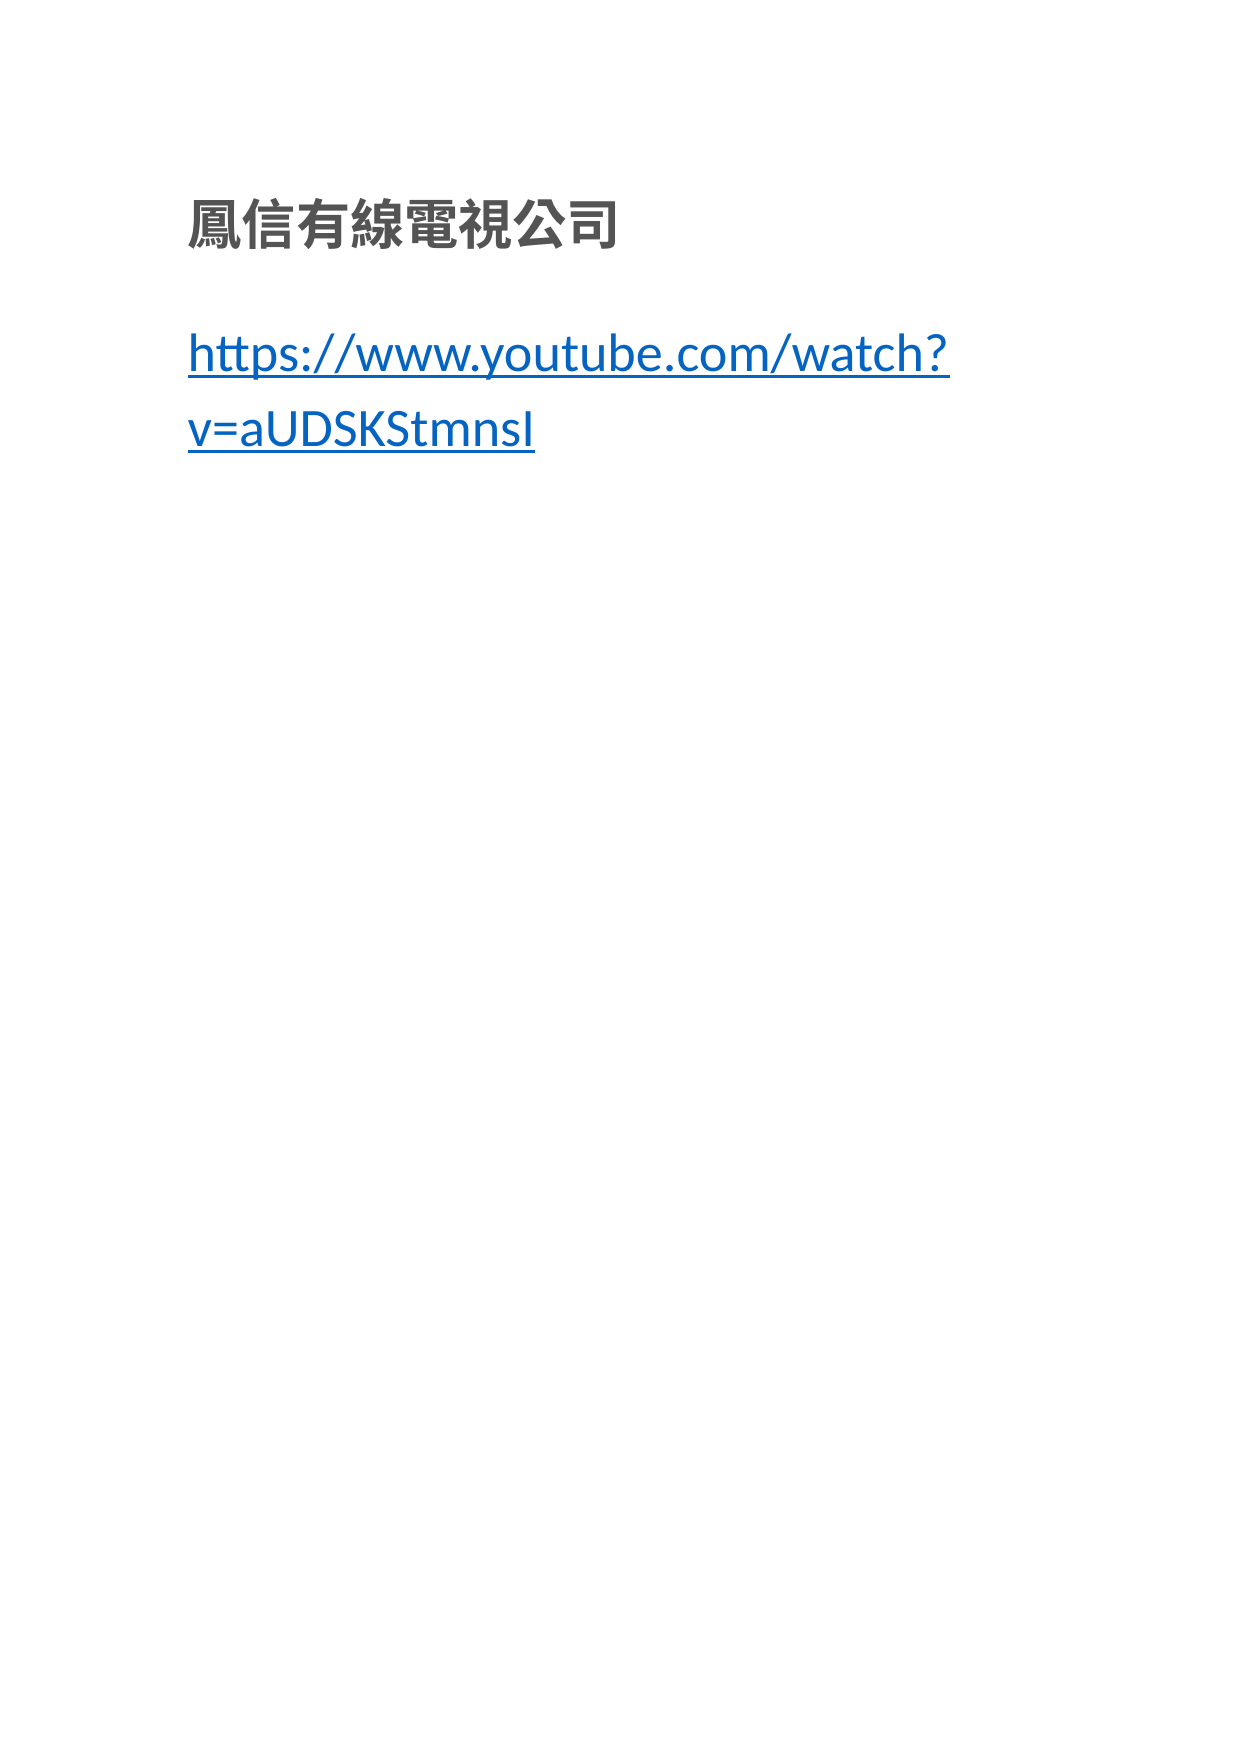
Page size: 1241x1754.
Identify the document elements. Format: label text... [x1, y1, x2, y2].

text https://www.youtube.com/watch?v=aUDSKStmnsI [187, 314, 1053, 464]
text 鳳信有線電視公司 [187, 164, 1053, 277]
